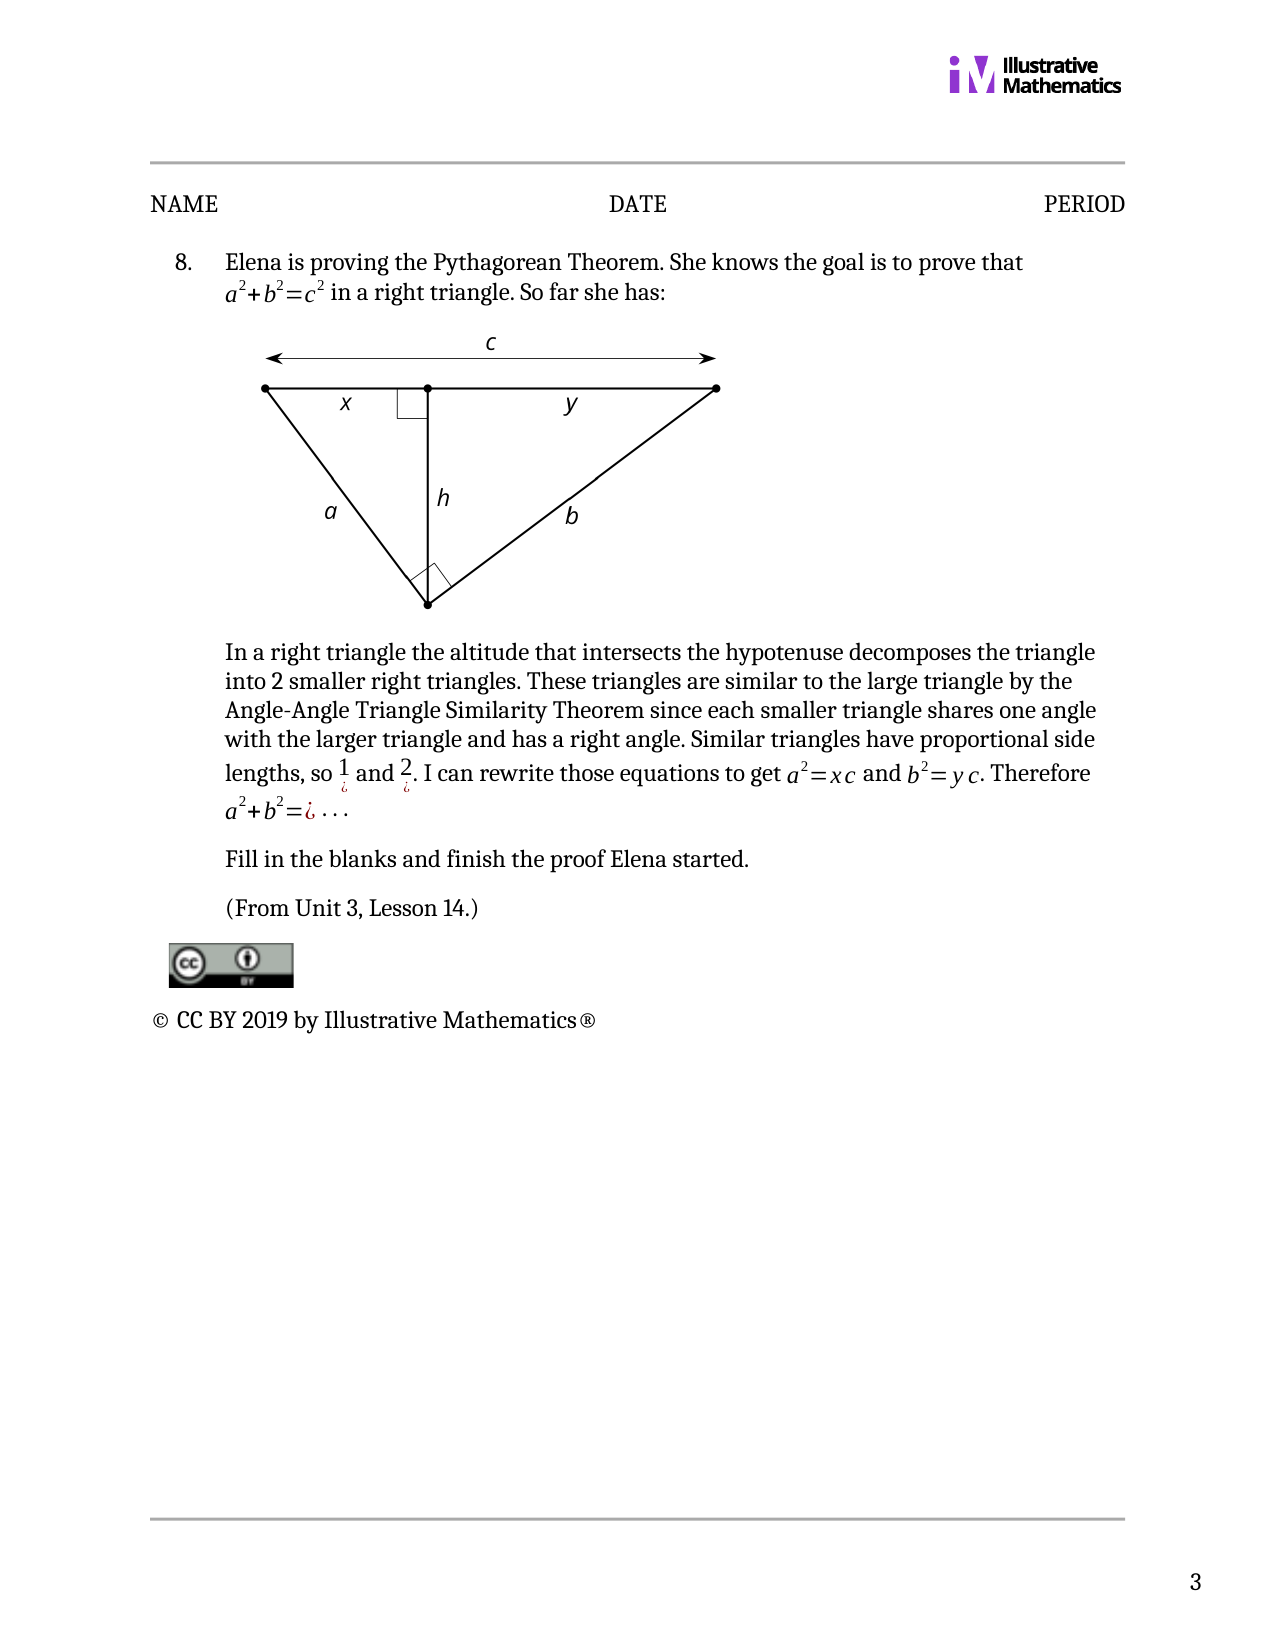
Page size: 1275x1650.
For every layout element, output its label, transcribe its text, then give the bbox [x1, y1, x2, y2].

picture [168, 943, 294, 988]
list Fill in the blanks and finish the proof Elena started. [175, 845, 1125, 873]
picture [949, 55, 1121, 93]
list In a right triangle the altitude that intersects the hypotenuse decomposes the triangle into 2 smaller right triangles. These triangles are similar to the large triangle by the Angle-Angle Triangle Similarity Theorem since each smaller triangle shares one angle with the larger triangle and has a right angle. Similar triangles have proportional side lengths, so and . I can rewrite those equations to get and . Therefore . . . [175, 638, 1125, 824]
list Elena is proving the Pythagorean Theorem. She knows the goal is to prove that in a right triangle. So far she has: [175, 247, 1125, 307]
text © CC BY 2019 by Illustrative Mathematics® [150, 1006, 1125, 1035]
picture [243, 328, 732, 629]
list (From Unit 3, Lesson 14.) [175, 894, 1125, 923]
